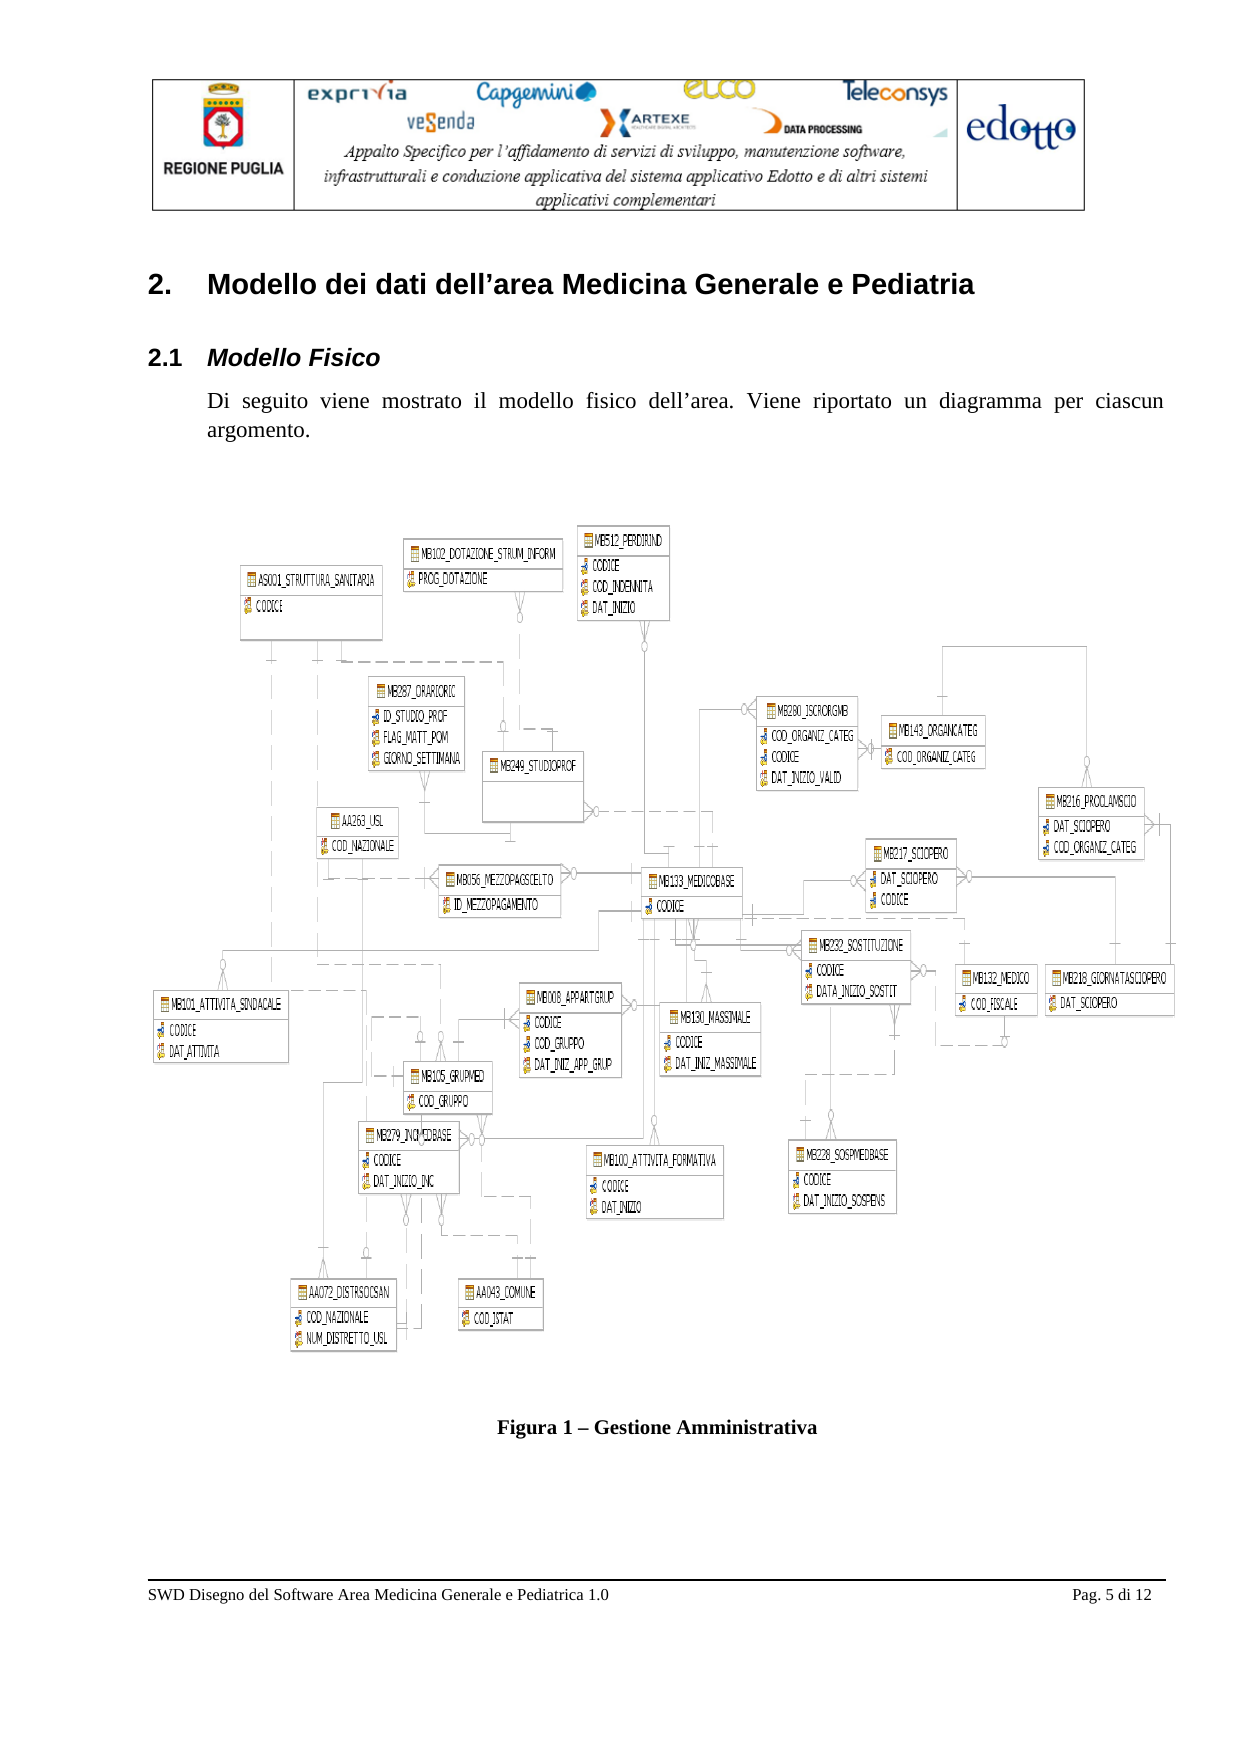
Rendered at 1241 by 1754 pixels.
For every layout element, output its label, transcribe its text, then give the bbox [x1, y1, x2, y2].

text Di seguito viene mostrato il modello fisico dell’area. Viene riportato un diagramma per ciascun argomento. [207, 384, 1166, 443]
subtitle Modello Fisico [148, 343, 1118, 372]
picture [147, 73, 1093, 218]
subtitle Modello dei dati dell’area Medicina Generale e Pediatria [148, 267, 1166, 301]
